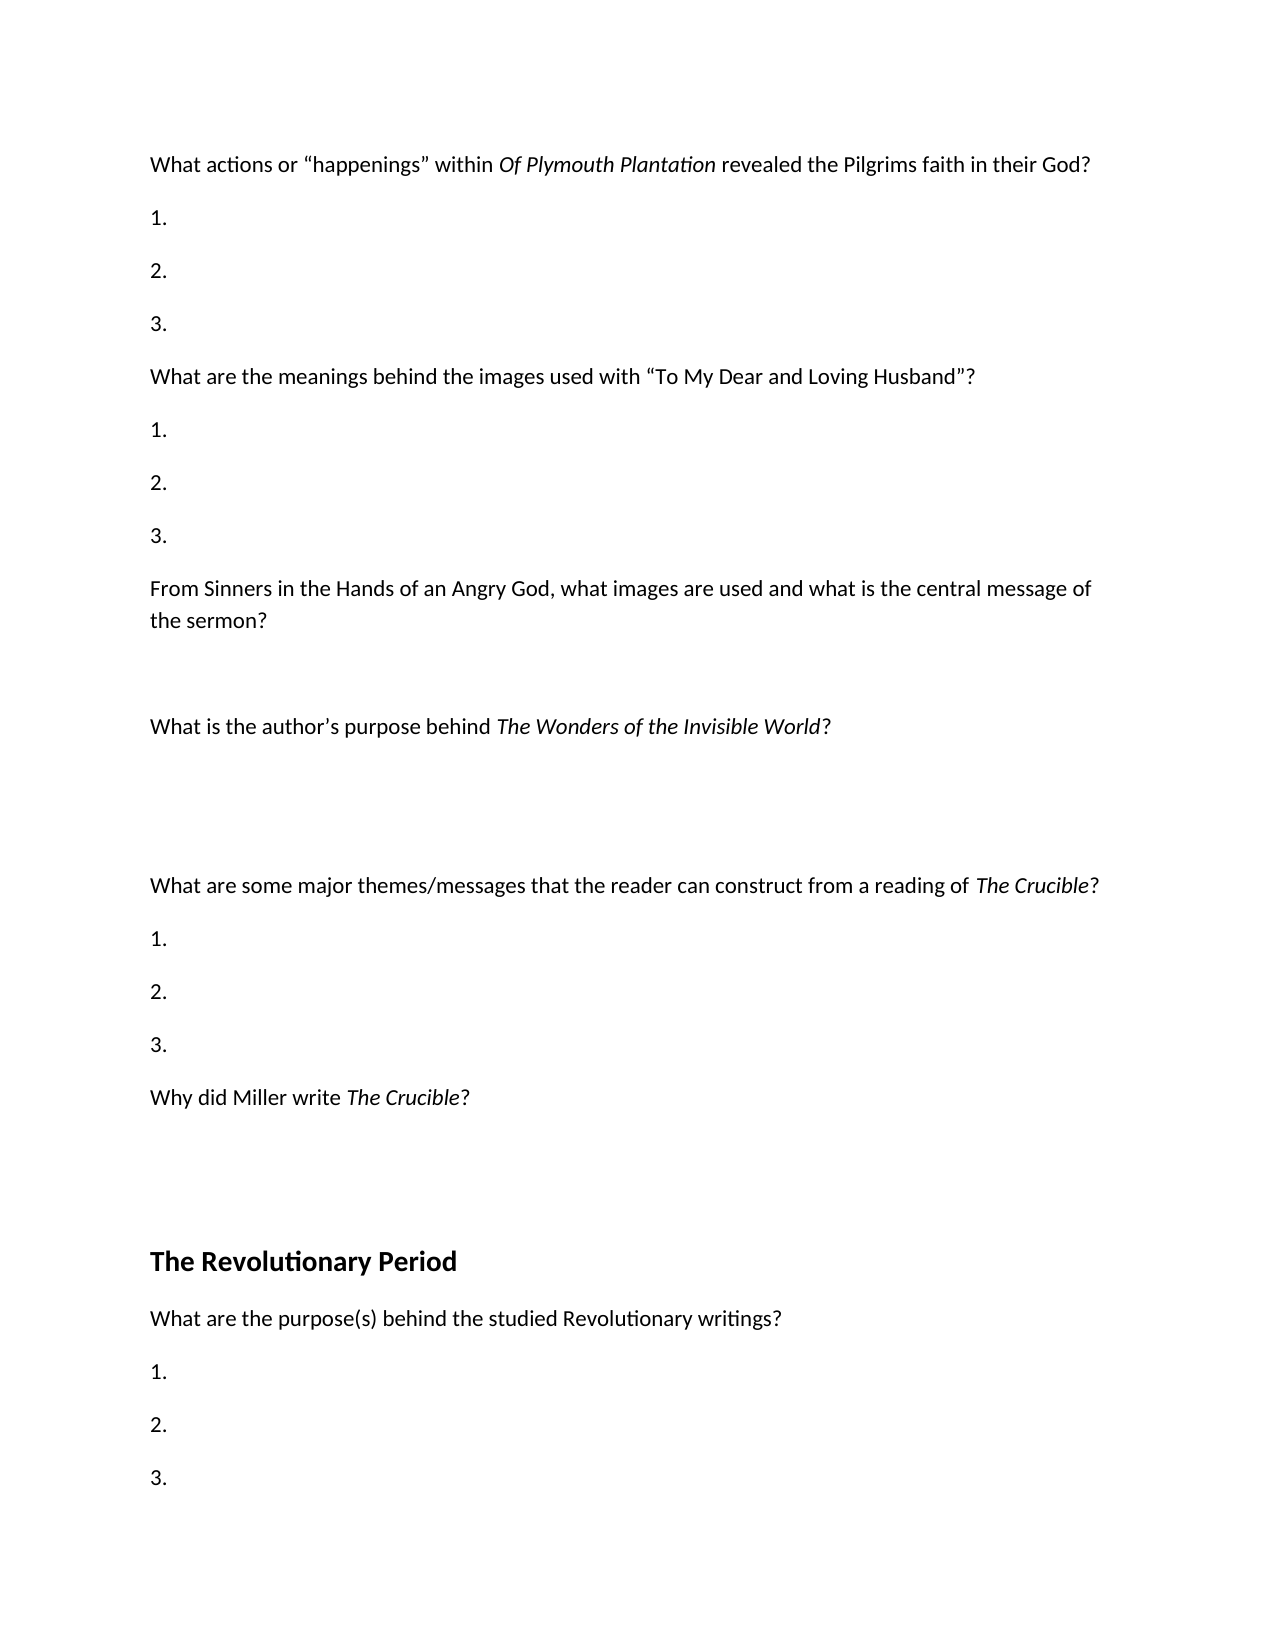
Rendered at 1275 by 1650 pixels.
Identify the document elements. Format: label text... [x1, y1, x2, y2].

text 3. [150, 521, 1125, 549]
text The Revolutionary Period [150, 1243, 1125, 1278]
text 1. [150, 1357, 1125, 1385]
text What are the meanings behind the images used with “To My Dear and Loving Husband”? [150, 362, 1125, 390]
text 3. [150, 309, 1125, 337]
text 1. [150, 924, 1125, 952]
text 1. [150, 415, 1125, 443]
text 2. [150, 468, 1125, 496]
text Why did Miller write The Crucible? [150, 1083, 1125, 1112]
text 3. [150, 1463, 1125, 1491]
text What are the purpose(s) behind the studied Revolutionary writings? [150, 1304, 1125, 1332]
text 3. [150, 1031, 1125, 1058]
text What actions or “happenings” within Of Plymouth Plantation revealed the Pilgrims faith in their God? [150, 150, 1125, 178]
text 2. [150, 256, 1125, 284]
text From Sinners in the Hands of an Angry God, what images are used and what is the central message of the sermon? [150, 574, 1125, 634]
text What are some major themes/messages that the reader can construct from a reading of The Crucible? [150, 871, 1125, 899]
text 2. [150, 977, 1125, 1006]
text 1. [150, 203, 1125, 231]
text What is the author’s purpose behind The Wonders of the Invisible World? [150, 712, 1125, 740]
text 2. [150, 1410, 1125, 1438]
